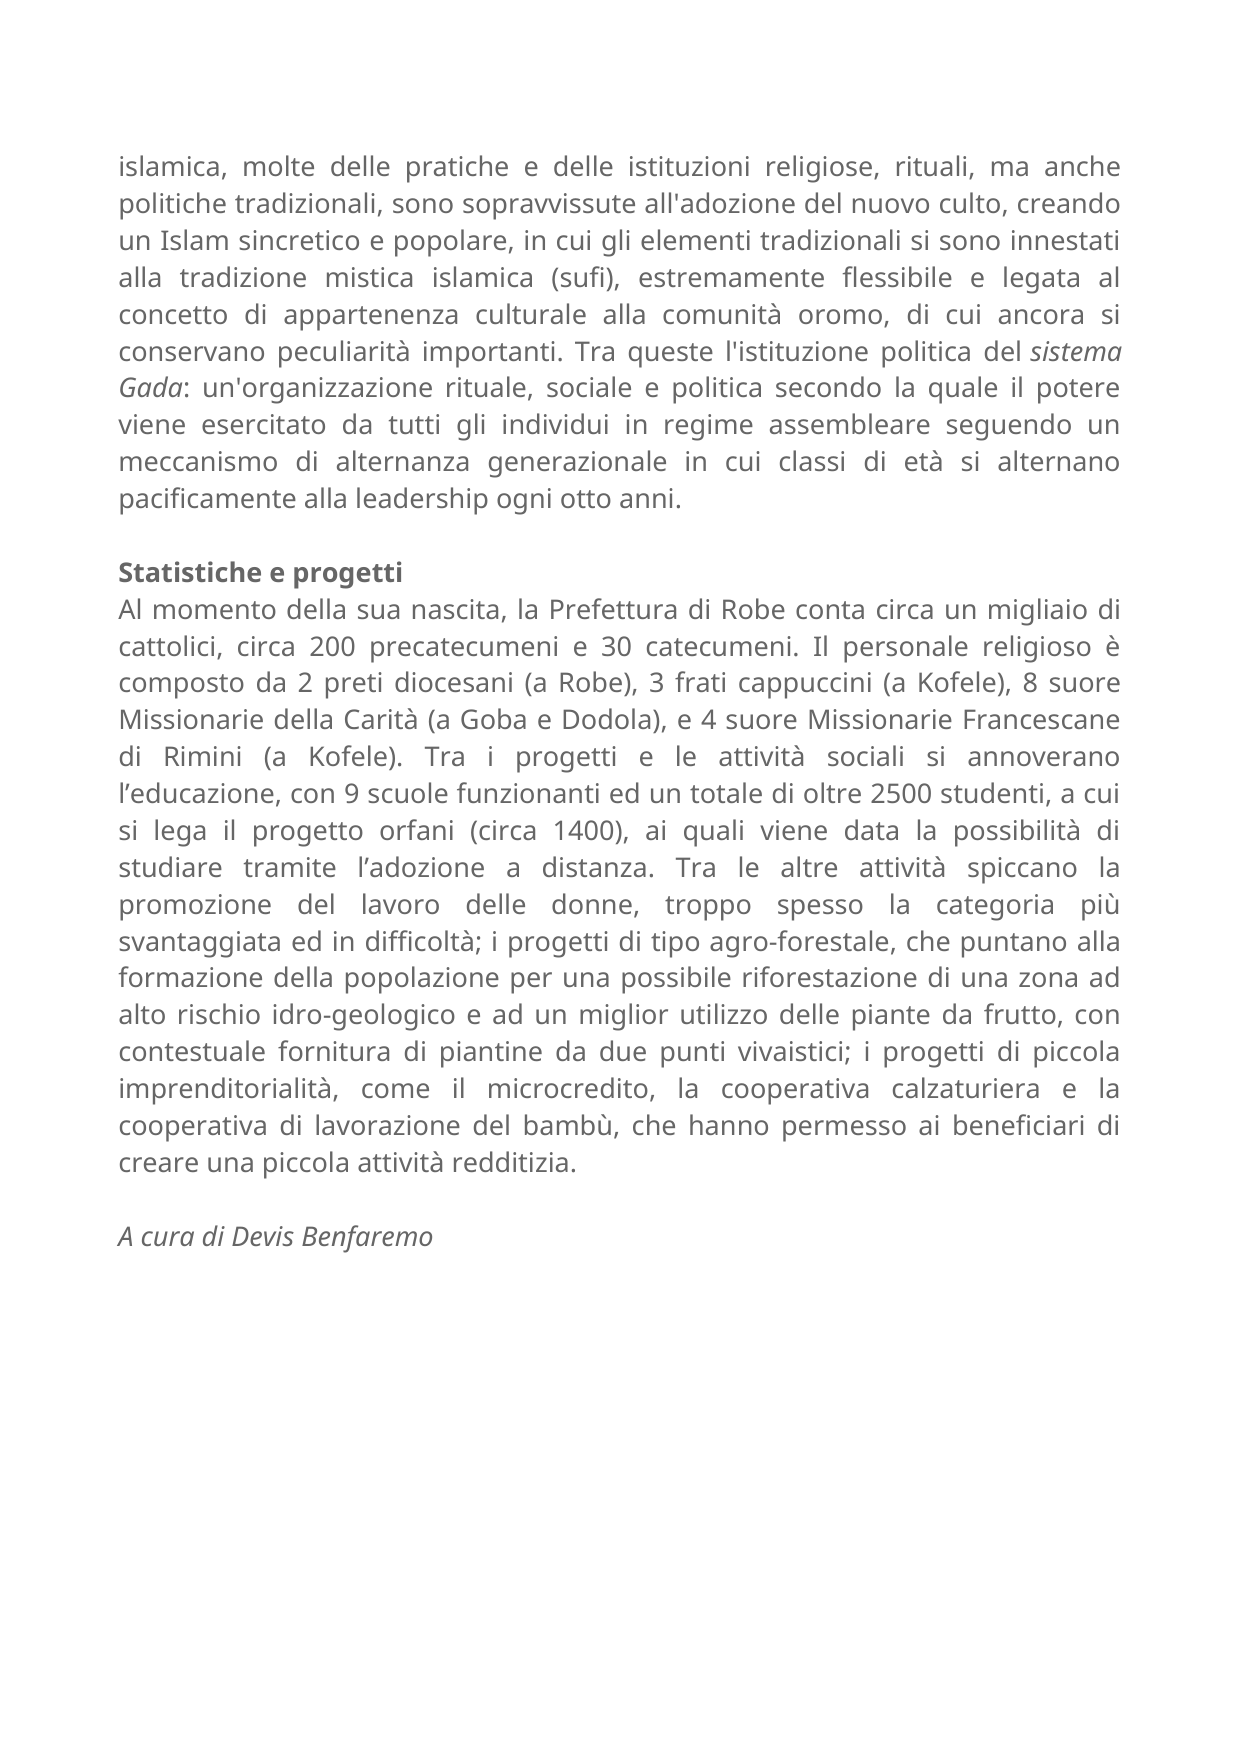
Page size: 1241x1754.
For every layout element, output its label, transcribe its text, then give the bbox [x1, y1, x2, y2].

text A cura di Devis Benfaremo [118, 1217, 1122, 1254]
text Al momento della sua nascita, la Prefettura di Robe conta circa un migliaio di cattolici, circa 200 precatecumeni e 30 catecumeni. Il personale religioso è composto da 2 preti diocesani (a Robe), 3 frati cappuccini (a Kofele), 8 suore Missionarie della Carità (a Goba e Dodola), e 4 suore Missionarie Francescane di Rimini (a Kofele). Tra i progetti e le attività sociali si annoverano l’educazione, con 9 scuole funzionanti ed un totale di oltre 2500 studenti, a cui si lega il progetto orfani (circa 1400), ai quali viene data la possibilità di studiare tramite l’adozione a distanza. Tra le altre attività spiccano la promozione del lavoro delle donne, troppo spesso la categoria più svantaggiata ed in difficoltà; i progetti di tipo agro-forestale, che puntano alla formazione della popolazione per una possibile riforestazione di una zona ad alto rischio idro-geologico e ad un miglior utilizzo delle piante da frutto, con contestuale fornitura di piantine da due punti vivaistici; i progetti di piccola imprenditorialità, come il microcredito, la cooperativa calzaturiera e la cooperativa di lavorazione del bambù, che hanno permesso ai beneficiari di creare una piccola attività redditizia. [118, 590, 1122, 1180]
text Statistiche e progetti [118, 553, 1122, 590]
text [118, 148, 1122, 516]
